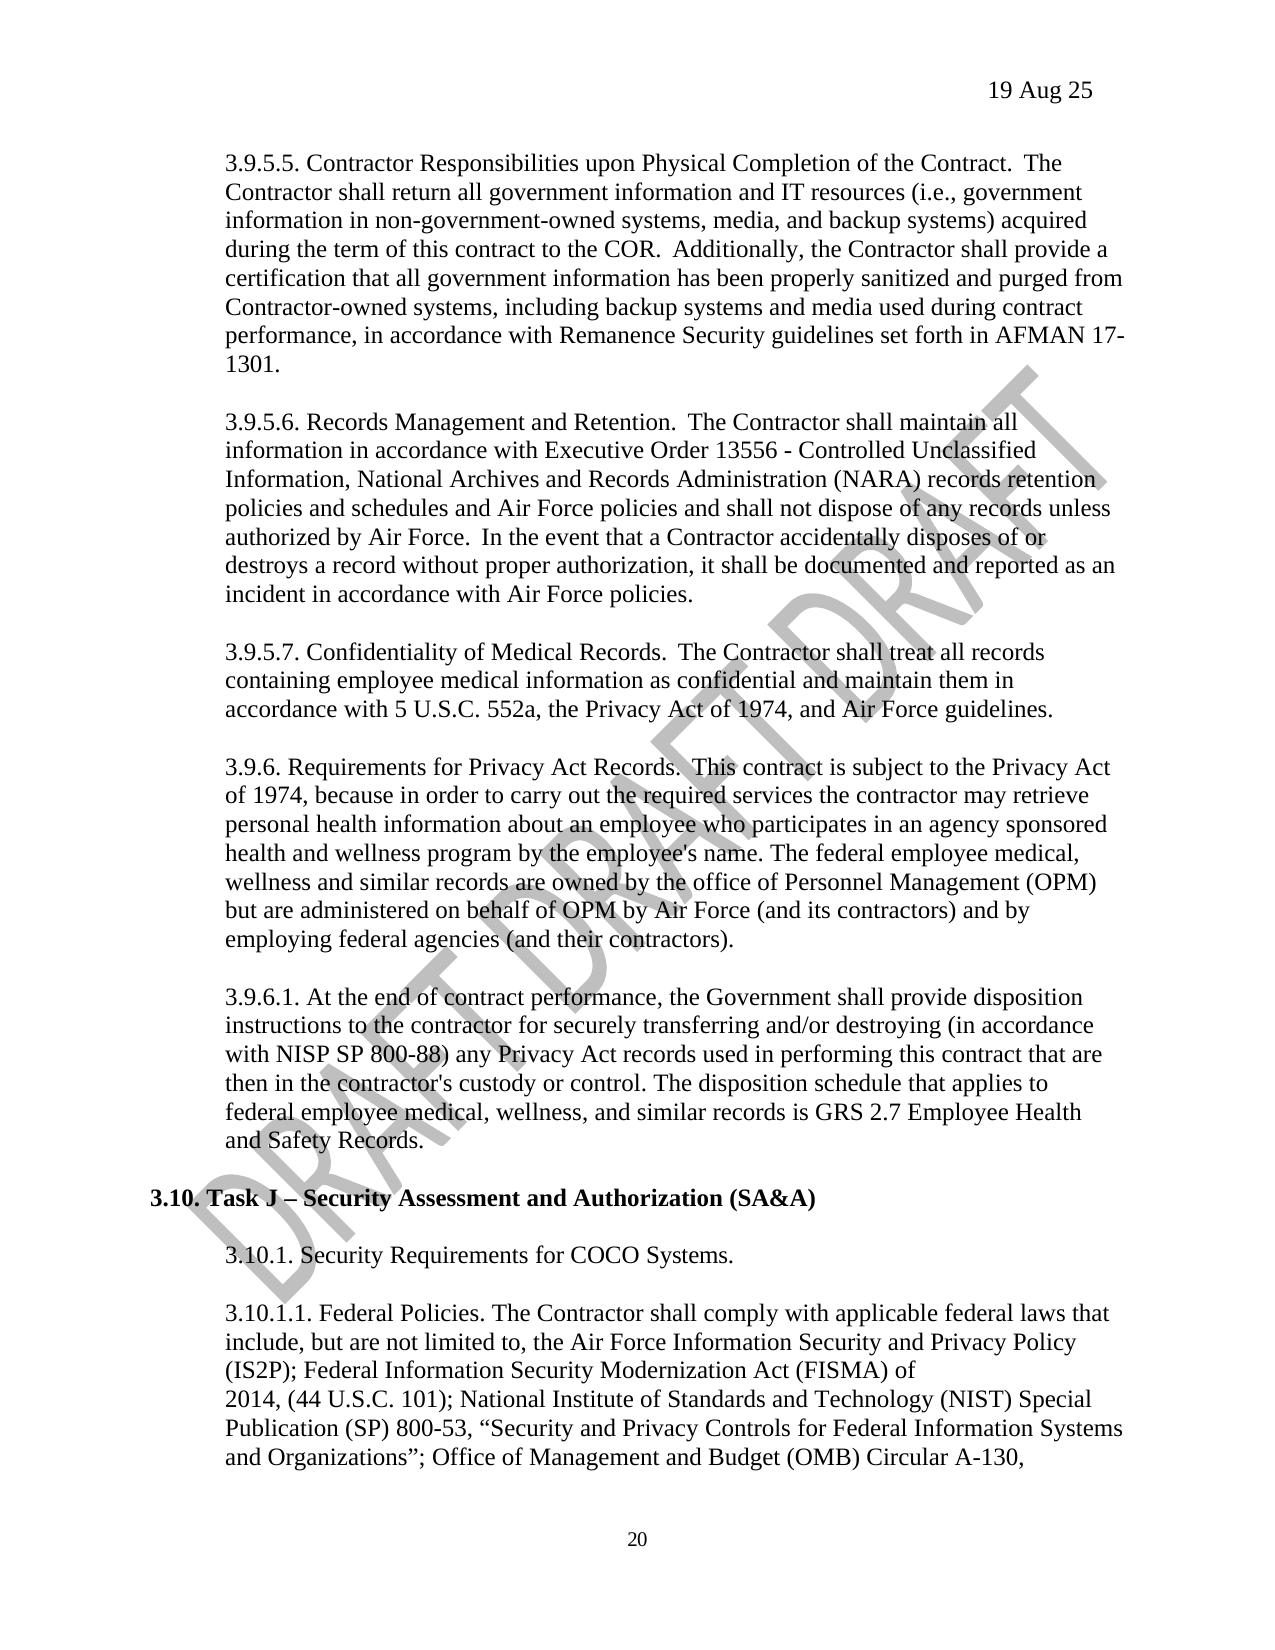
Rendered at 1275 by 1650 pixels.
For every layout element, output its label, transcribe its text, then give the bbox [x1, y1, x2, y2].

list Records Management and Retention. The Contractor shall maintain all information in accordance with Executive Order 13556 - Controlled Unclassified Information, National Archives and Records Administration (NARA) records retention policies and schedules and Air Force policies and shall not dispose of any records unless authorized by Air Force. In the event that a Contractor accidentally disposes of or destroys a record without proper authorization, it shall be documented and reported as an incident in accordance with Air Force policies. [225, 407, 1115, 608]
list At the end of contract performance, the Government shall provide disposition instructions to the contractor for securely transferring and/or destroying (in accordance with NISP SP 800-88) any Privacy Act records used in performing this contract that are then in the contractor's custody or control. The disposition schedule that applies to federal employee medical, wellness, and similar records is GRS 2.7 Employee Health and Safety Records. [225, 982, 1124, 1154]
list Requirements for Privacy Act Records. This contract is subject to the Privacy Act of 1974, because in order to carry out the required services the contractor may retrieve personal health information about an employee who participates in an agency sponsored health and wellness program by the employee's name. The federal employee medical, wellness and similar records are owned by the office of Personnel Management (OPM) but are administered on behalf of OPM by Air Force (and its contractors) and by employing federal agencies (and their contractors). [225, 752, 1112, 953]
list Contractor Responsibilities upon Physical Completion of the Contract. The Contractor shall return all government information and IT resources (i.e., government information in non-government-owned systems, media, and backup systems) acquired during the term of this contract to the COR. Additionally, the Contractor shall provide a certification that all government information has been properly sanitized and purged from Contractor-owned systems, including backup systems and media used during contract performance, in accordance with Remanence Security guidelines set forth in AFMAN 17- 1301. [225, 148, 1125, 378]
subtitle Task J – Security Assessment and Authorization (SA&A) [150, 1183, 1162, 1212]
list Confidentiality of Medical Records. The Contractor shall treat all records containing employee medical information as confidential and maintain them in accordance with 5 U.S.C. 552a, the Privacy Act of 1974, and Air Force guidelines. [225, 637, 1053, 723]
text 2014, (44 U.S.C. 101); National Institute of Standards and Technology (NIST) Special Publication (SP) 800-53, “Security and Privacy Controls for Federal Information Systems and Organizations”; Office of Management and Budget (OMB) Circular A-130, [225, 1384, 1126, 1471]
list Federal Policies. The Contractor shall comply with applicable federal laws that include, but are not limited to, the Air Force Information Security and Privacy Policy (IS2P); Federal Information Security Modernization Act (FISMA) of [225, 1298, 1109, 1384]
list Security Requirements for COCO Systems. [225, 1240, 1162, 1269]
